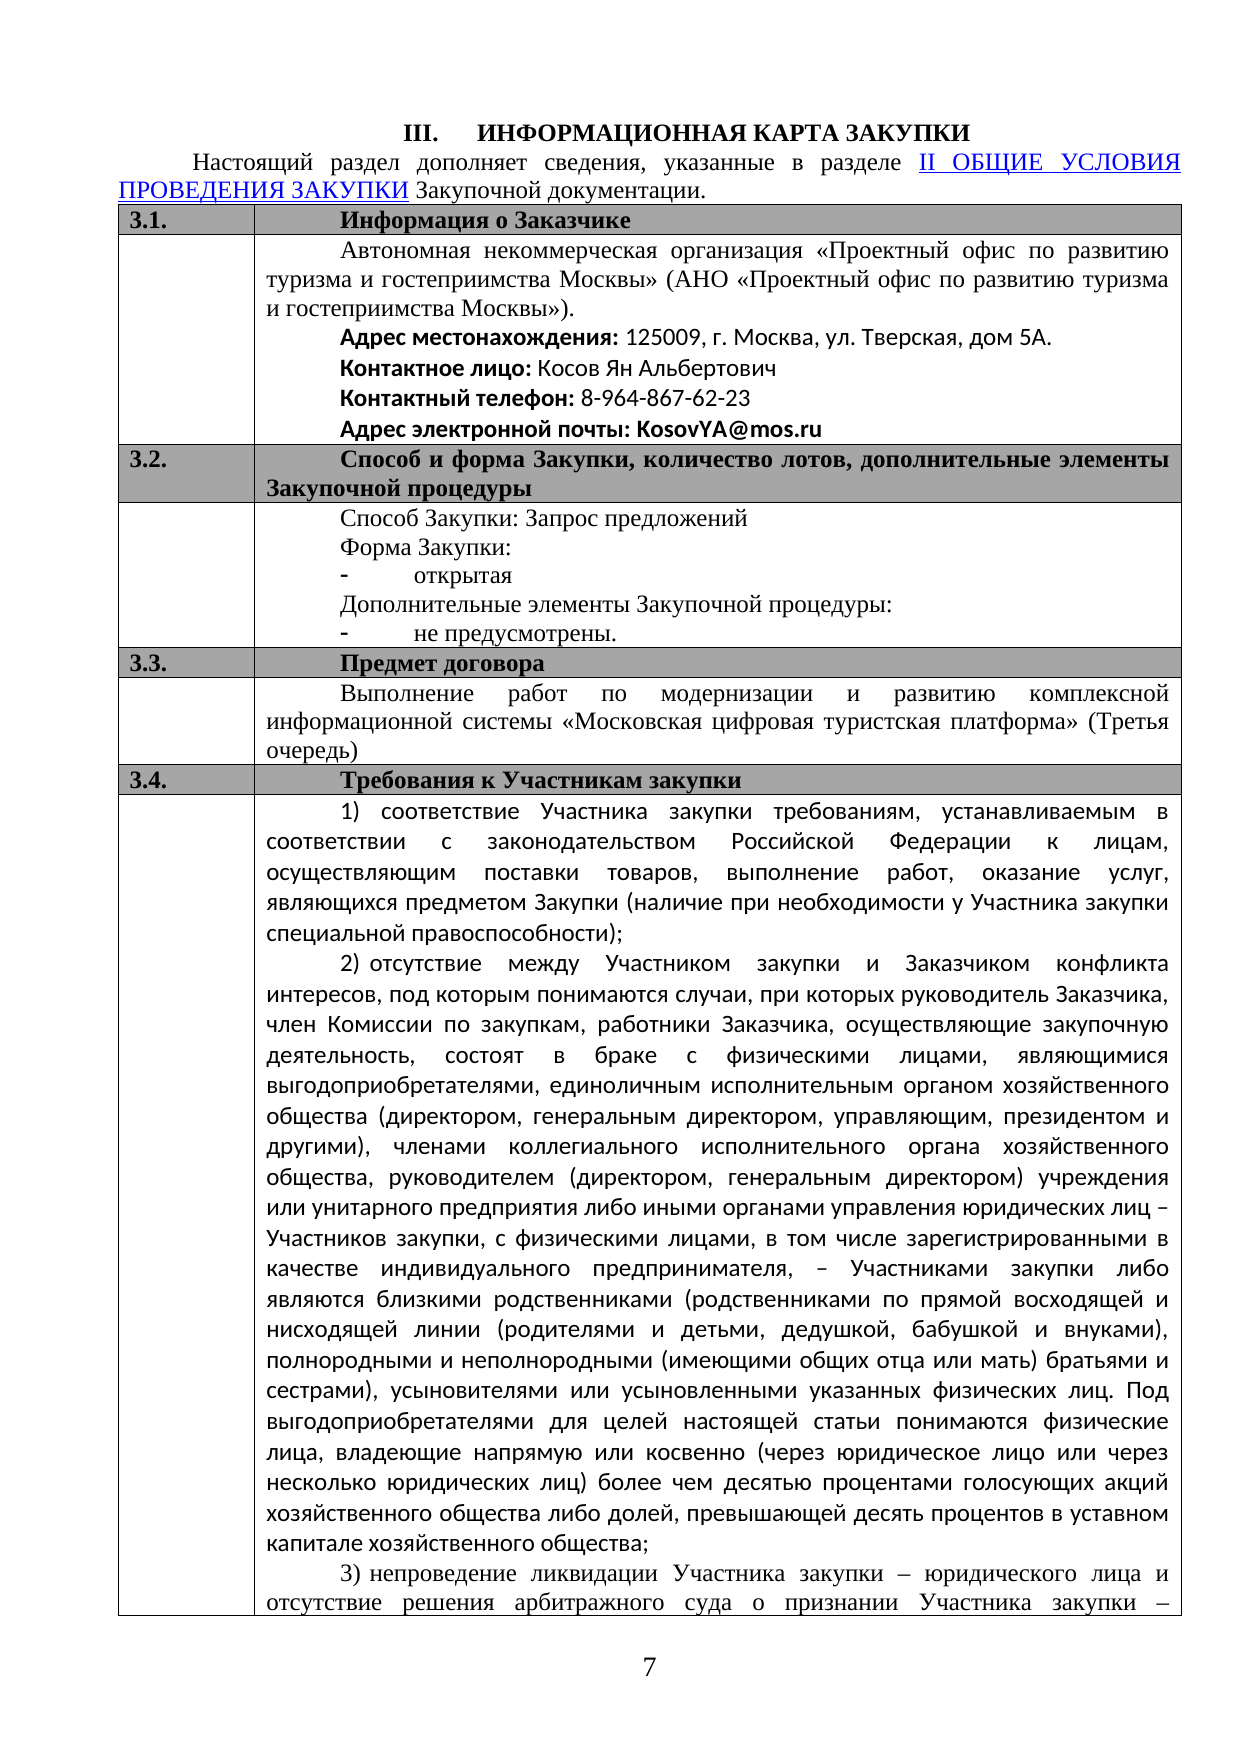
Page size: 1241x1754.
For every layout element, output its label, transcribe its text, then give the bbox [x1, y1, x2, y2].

table_cell Выполнение работ по модернизации и развитию комплексной информационной системы «Московская цифровая туристская платформа» (Третья очередь) [255, 678, 1181, 764]
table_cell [255, 795, 1181, 1615]
table_cell [119, 503, 254, 647]
table_cell Требования к Участникам закупки [255, 765, 1181, 794]
table_cell Способ и форма Закупки, количество лотов, дополнительные элементы Закупочной процедуры [255, 445, 1181, 502]
table_cell [119, 795, 254, 1615]
table_cell [119, 678, 254, 764]
table_header 3.1. [119, 205, 254, 234]
text Настоящий раздел дополняет сведения, указанные в разделе II ОБЩИЕ УСЛОВИЯ ПРОВЕДЕНИЯ ЗАКУПКИ Закупочной документации. [118, 147, 1181, 204]
table_header Информация о Заказчике [255, 205, 1181, 234]
table_cell Способ Закупки: Запрос предложений Форма Закупки: открытая Дополнительные элементы Закупочной процедуры: не предусмотрены. [255, 503, 1181, 647]
table_cell Предмет договора [255, 648, 1181, 677]
table_cell [119, 235, 254, 443]
table_cell 3.4. [119, 765, 254, 794]
text III. ИНФОРМАЦИОННАЯ КАРТА ЗАКУПКИ [118, 118, 1181, 147]
table_cell Автономная некоммерческая организация «Проектный офис по развитию туризма и гостеприимства Москвы» (АНО «Проектный офис по развитию туризма и гостеприимства Москвы»). Адрес местонахождения: 125009, г. Москва, ул. Тверская, дом 5А. Контактное лицо: Косов Ян Альбертович Контактный телефон: 8-964-867-62-23 Адрес электронной почты: KosovYA@mos.ru [255, 235, 1181, 443]
table_cell 3.2. [119, 445, 254, 502]
table_cell 3.3. [119, 648, 254, 677]
